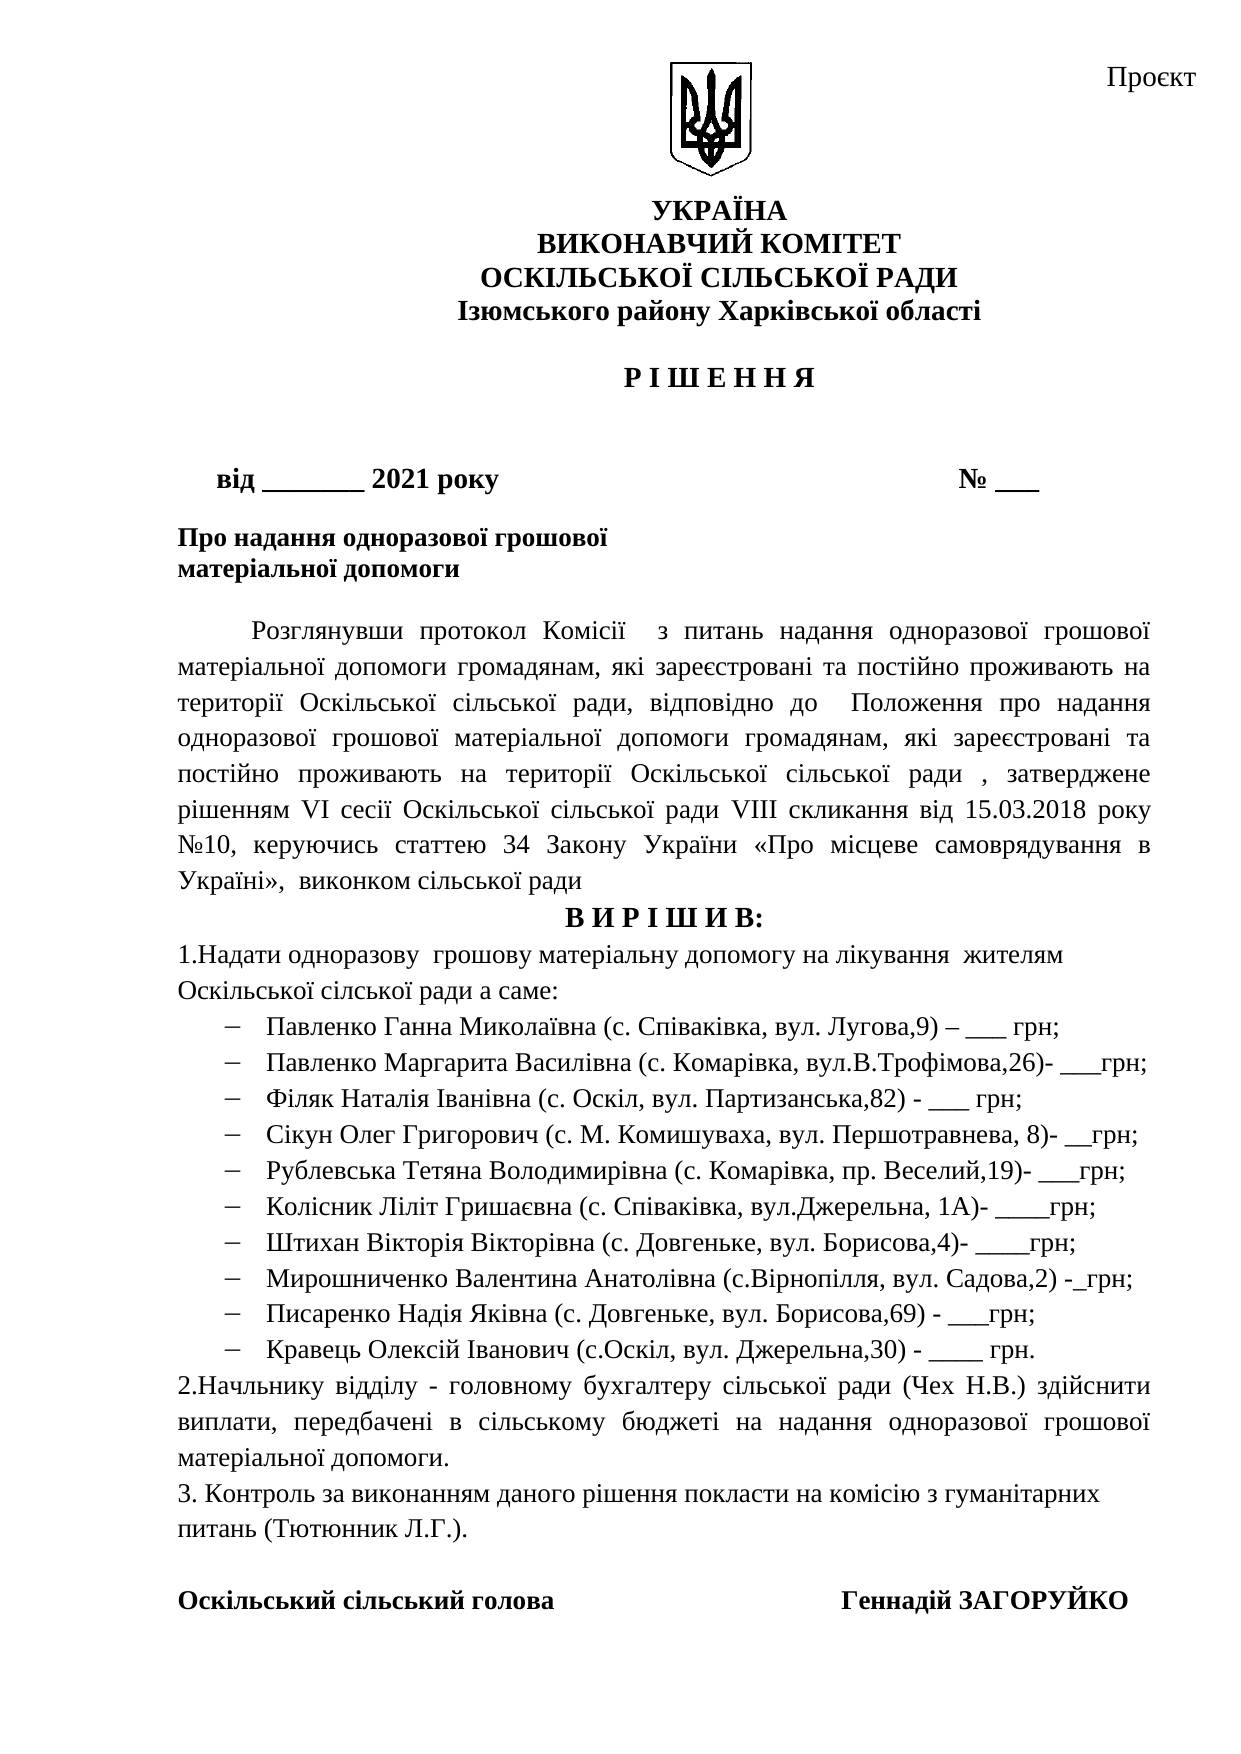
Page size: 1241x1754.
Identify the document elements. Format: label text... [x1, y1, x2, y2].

text 3. Контроль за виконанням даного рішення покласти на комісію з гуманітарних [177, 1477, 1152, 1508]
list Штихан Вікторія Вікторівна (с. Довгеньке, вул. Борисова,4)- ____грн; [222, 1226, 1152, 1257]
text 1.Надати одноразову грошову матеріальну допомогу на лікування жителям [177, 939, 1152, 970]
text матеріальної допомоги [177, 552, 1152, 583]
text питань (Тютюнник Л.Г.). [177, 1512, 1152, 1543]
list Сікун Олег Григорович (с. М. Комишуваха, вул. Першотравнева, 8)- __грн; [222, 1118, 1152, 1149]
list Рублевська Тетяна Володимирівна (с. Комарівка, пр. Веселий,19)- ___грн; [222, 1154, 1152, 1185]
text 2.Начльнику відділу - головному бухгалтеру сільської ради (Чех Н.В.) здійснити виплати, передбачені в сільському бюджеті на надання одноразової грошової матеріальної допомоги. [177, 1369, 1152, 1472]
table_cell УКРАЇНА ВИКОНАВЧИЙ КОМІТЕТ ОСКІЛЬСЬКОЇ СІЛЬСЬКОЇ РАДИ Ізюмського району Харківської області Р І Ш Е Н Н Я від _______ 2021 року № ___ [198, 193, 1207, 521]
list Павленко Маргарита Василівна (с. Комарівка, вул.В.Трофімова,26)- ___грн; [222, 1046, 1152, 1077]
text Про надання одноразової грошової [177, 521, 1152, 552]
list Філяк Наталія Іванівна (с. Оскіл, вул. Партизанська,82) - ___ грн; [222, 1082, 1152, 1113]
text Розглянувши протокол Комісії з питань надання одноразової грошової матеріальної допомоги громадянам, які зареєстровані та постійно проживають на території Оскільської сільської ради, відповідно до Положення про надання одноразової грошової матеріальної допомоги громадянам, які зареєстровані та постійно проживають на території Оскільської сільської ради , затверджене рішенням VI сесії Оскільської сільської ради VIII скликання від 15.03.2018 року №10, керуючись статтею 34 Закону України «Про місцеве самоврядування в Україні», виконком сільської ради [177, 614, 1152, 896]
table_header Проєкт [189, 59, 1207, 193]
list Кравець Олексій Іванович (с.Оскіл, вул. Джерельна,30) - ____ грн. [222, 1333, 1152, 1365]
list Павленко Ганна Миколаївна (с. Співаківка, вул. Лугова,9) – ___ грн; [222, 1010, 1152, 1041]
text Оскільський сільський голова Геннадій ЗАГОРУЙКО [177, 1584, 1152, 1615]
text В И Р І Ш И В: [177, 900, 1152, 934]
list Колісник Ліліт Гришаєвна (с. Співаківка, вул.Джерельна, 1А)- ____грн; [222, 1190, 1152, 1221]
list Мирошниченко Валентина Анатолівна (с.Вірнопілля, вул. Садова,2) -_грн; [222, 1262, 1152, 1293]
text Оскільської сілської ради а саме: [177, 974, 1152, 1006]
list Писаренко Надія Яківна (с. Довгеньке, вул. Борисова,69) - ___грн; [222, 1298, 1152, 1329]
